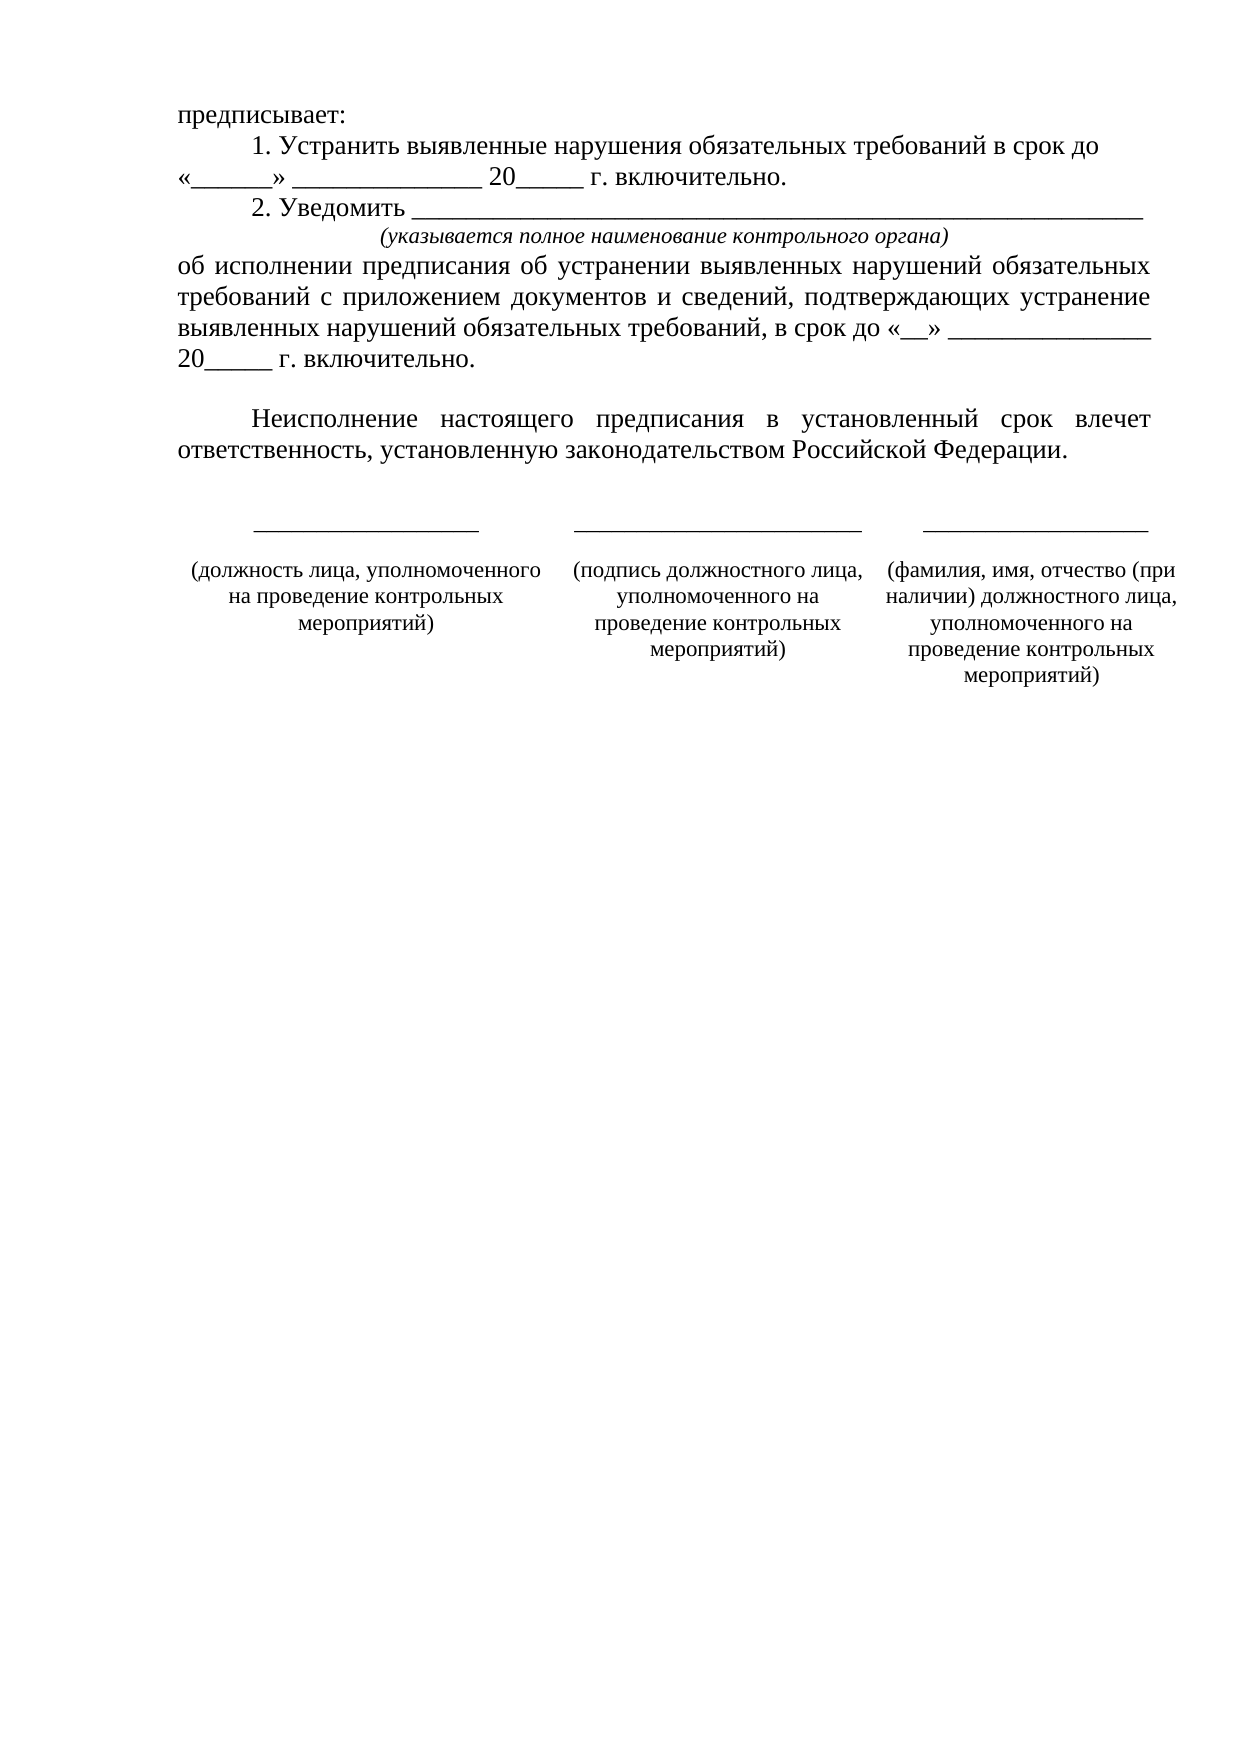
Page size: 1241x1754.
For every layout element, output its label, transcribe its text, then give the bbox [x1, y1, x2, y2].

text Неисполнение настоящего предписания в установленный срок влечет ответственность, установленную законодательством Российской Федерации. [177, 402, 1152, 464]
table_header __________________ [875, 496, 1188, 546]
text «______» ______________ 20_____ г. включительно. [177, 160, 1152, 191]
table_header _______________________ [561, 496, 875, 546]
text об исполнении предписания об устранении выявленных нарушений обязательных требований с приложением документов и сведений, подтверждающих устранение выявленных нарушений обязательных требований, в срок до «__» _______________ 20_____ г. включительно. [177, 249, 1152, 373]
table_cell (подпись должностного лица, уполномоченного на проведение контрольных мероприятий) [561, 546, 875, 698]
text 2. Уведомить ______________________________________________________ [177, 191, 1152, 222]
text предписывает: [177, 98, 1152, 129]
text (указывается полное наименование контрольного органа) [177, 222, 1152, 249]
text 1. Устранить выявленные нарушения обязательных требований в срок до [177, 129, 1152, 160]
table_cell (должность лица, уполномоченного на проведение контрольных мероприятий) [171, 546, 561, 698]
table_cell (фамилия, имя, отчество (при наличии) должностного лица, уполномоченного на проведение контрольных мероприятий) [875, 546, 1188, 698]
table_header __________________ [171, 496, 561, 546]
